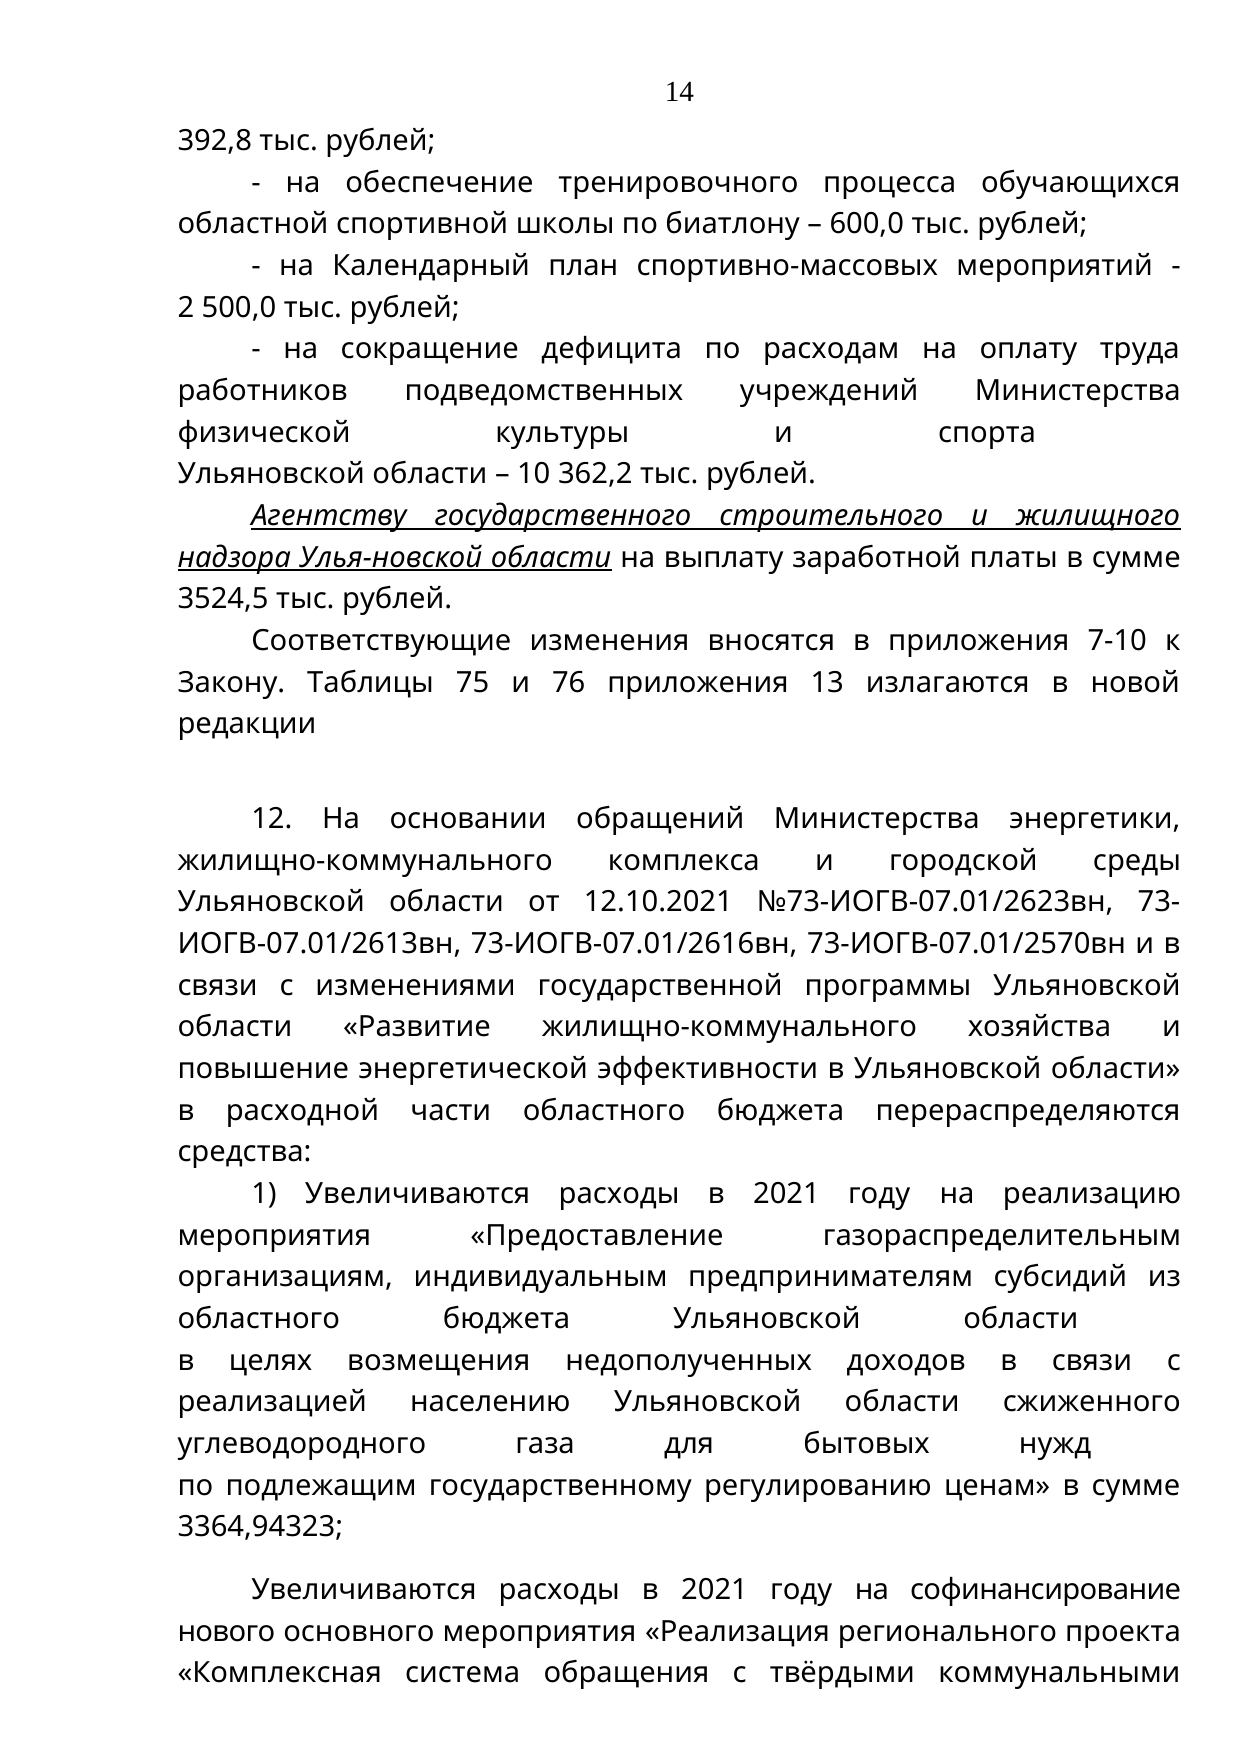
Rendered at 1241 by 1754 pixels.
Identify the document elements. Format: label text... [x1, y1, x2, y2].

text - на обеспечение тренировочного процесса обучающихся областной спортивной школы по биатлону – 600,0 тыс. рублей; [177, 160, 1189, 242]
text Соответствующие изменения вносятся в приложения 7-10 к Закону. Таблицы 75 и 76 приложения 13 излагаются в новой редакции [177, 618, 1189, 794]
text - на сокращение дефицита по расходам на оплату труда работников подведомственных учреждений Министерства физической культуры и спорта Ульяновской области – 10 362,2 тыс. рублей. [177, 326, 1189, 492]
text 12. На основании обращений Министерства энергетики, жилищно-коммунального комплекса и городской среды Ульяновской области от 12.10.2021 №73-ИОГВ-07.01/2623вн, 73-ИОГВ-07.01/2613вн, 73-ИОГВ-07.01/2616вн, 73-ИОГВ-07.01/2570вн и в связи с изменениями государственной программы Ульяновской области «Развитие жилищно-коммунального хозяйства и повышение энергетической эффективности в Ульяновской области» в расходной части областного бюджета перераспределяются средства: [177, 797, 1181, 1170]
text - на Календарный план спортивно-массовых мероприятий - 2 500,0 тыс. рублей; [177, 243, 1189, 326]
text 1) Увеличиваются расходы в 2021 году на реализацию мероприятия «Предоставление газораспределительным организациям, индивидуальным предпринимателям субсидий из областного бюджета Ульяновской области в целях возмещения недополученных доходов в связи с реализацией населению Ульяновской области сжиженного углеводородного газа для бытовых нужд по подлежащим государственному регулированию ценам» в сумме 3364,94323; [177, 1172, 1181, 1545]
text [177, 119, 1189, 159]
text Агентству государственного строительного и жилищного надзора Улья-новской области на выплату заработной платы в сумме 3524,5 тыс. рублей. [177, 493, 1189, 617]
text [177, 1568, 1181, 1691]
